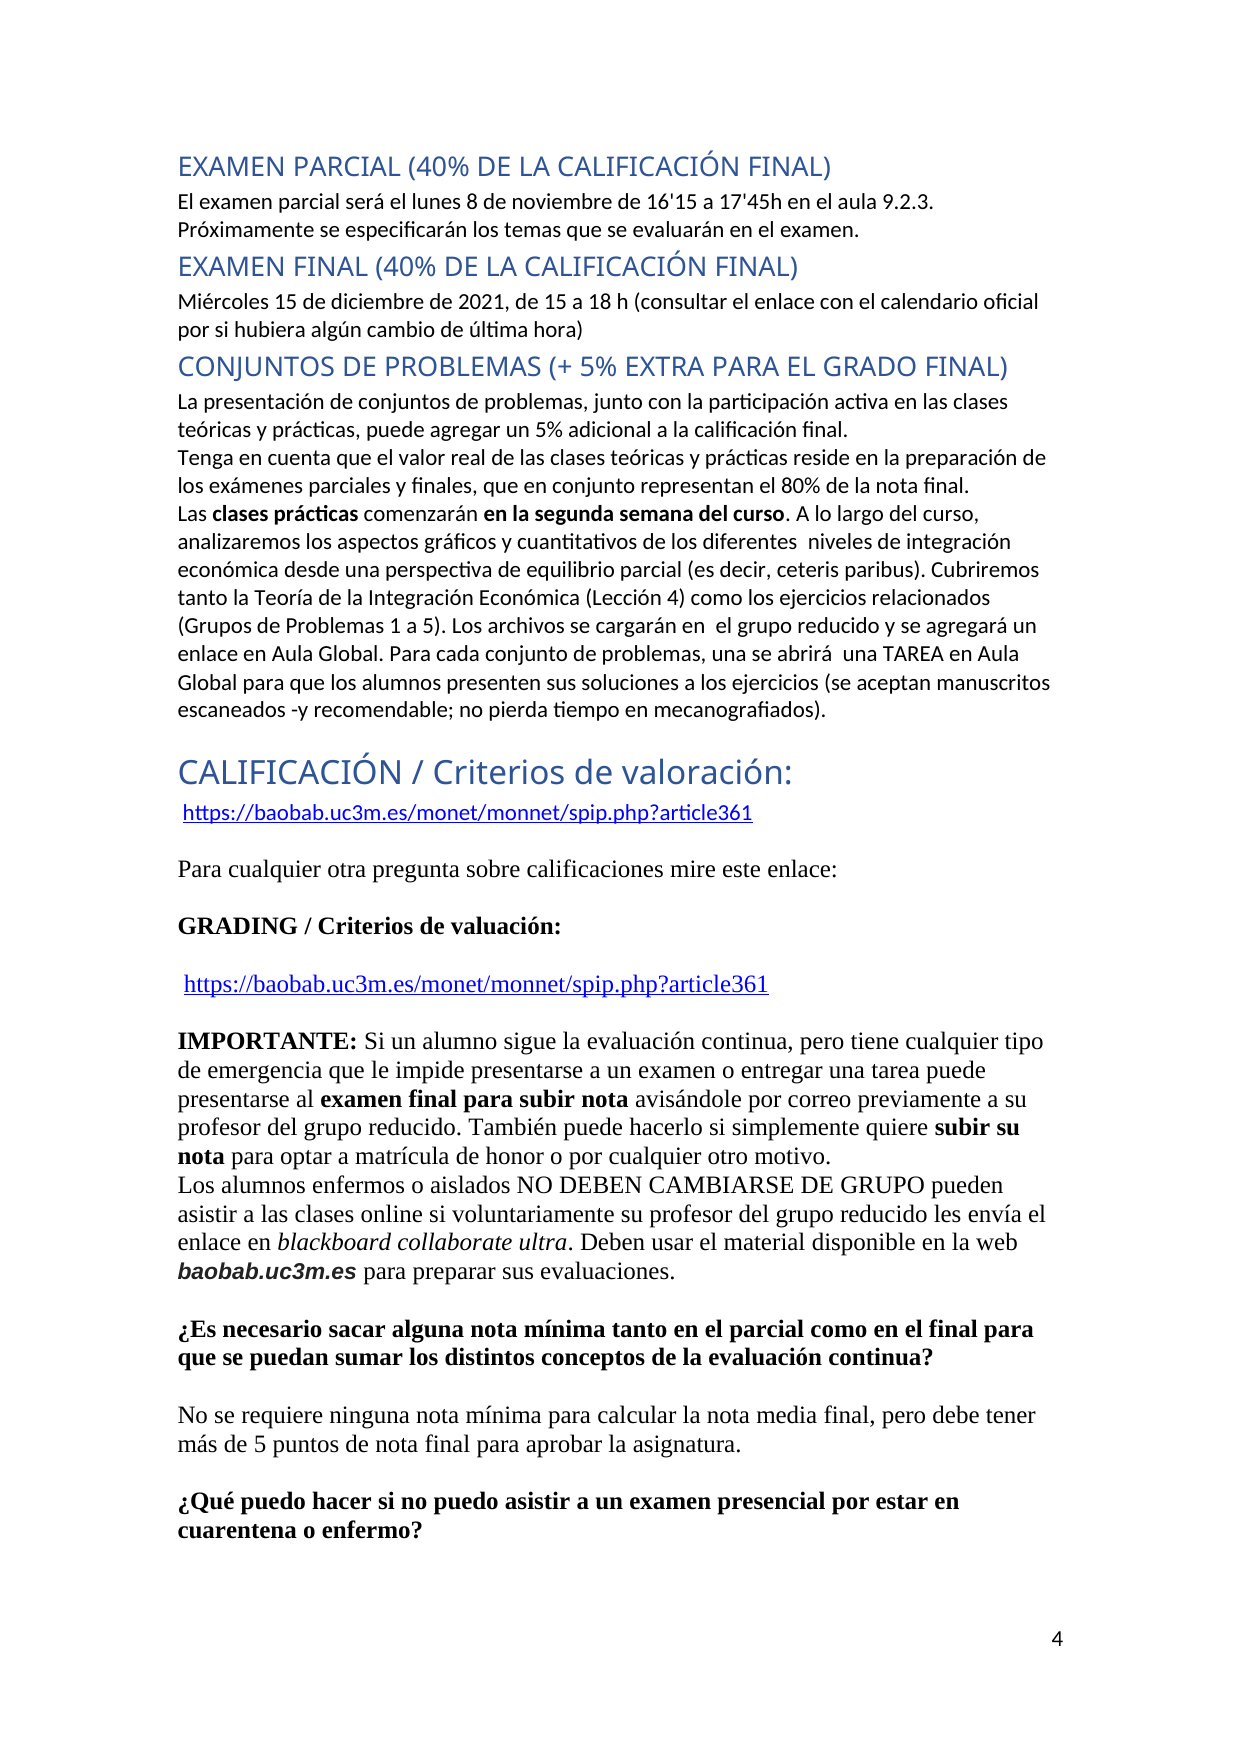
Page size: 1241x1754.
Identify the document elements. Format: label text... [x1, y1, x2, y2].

text Las clases prácticas comenzarán en la segunda semana del curso. A lo largo del curso, analizaremos los aspectos gráficos y cuantitativos de los diferentes niveles de integración económica desde una perspectiva de equilibrio parcial (es decir, ceteris paribus). Cubriremos tanto la Teoría de la Integración Económica (Lección 4) como los ejercicios relacionados (Grupos de Problemas 1 a 5). Los archivos se cargarán en el grupo reducido y se agregará un enlace en Aula Global. Para cada conjunto de problemas, una se abrirá una TAREA en Aula Global para que los alumnos presenten sus soluciones a los ejercicios (se aceptan manuscritos escaneados -y recomendable; no pierda tiempo en mecanografiados). [177, 499, 1063, 724]
text El examen parcial será el lunes 8 de noviembre de 16'15 a 17'45h en el aula 9.2.3. Próximamente se especificarán los temas que se evaluarán en el examen. [177, 187, 1063, 243]
text ¿Qué puedo hacer si no puedo asistir a un examen presencial por estar en cuarentena o enfermo? [177, 1486, 1063, 1544]
text Miércoles 15 de diciembre de 2021, de 15 a 18 h (consultar el enlace con el calendario oficial por si hubiera algún cambio de última hora) [177, 287, 1063, 343]
text La presentación de conjuntos de problemas, junto con la participación activa en las clases teóricas y prácticas, puede agregar un 5% adicional a la calificación final. [177, 387, 1063, 443]
text https://baobab.uc3m.es/monet/monnet/spip.php?article361 [177, 798, 1063, 826]
subtitle EXAMEN FINAL (40% DE LA CALIFICACIÓN FINAL) [177, 248, 1063, 284]
text GRADING / Criterios de valuación: [177, 911, 1063, 940]
text No se requiere ninguna nota mínima para calcular la nota media final, pero debe tener más de 5 puntos de nota final para aprobar la asignatura. [177, 1400, 1063, 1457]
text Tenga en cuenta que el valor real de las clases teóricas y prácticas reside en la preparación de los exámenes parciales y finales, que en conjunto representan el 80% de la nota final. [177, 443, 1063, 499]
text https://baobab.uc3m.es/monet/monnet/spip.php?article361 [177, 969, 1063, 997]
text IMPORTANTE: Si un alumno sigue la evaluación continua, pero tiene cualquier tipo de emergencia que le impide presentarse a un examen o entregar una tarea puede presentarse al examen final para subir nota avisándole por correo previamente a su profesor del grupo reducido. También puede hacerlo si simplemente quiere subir su nota para optar a matrícula de honor o por cualquier otro motivo. [177, 1026, 1063, 1170]
text Los alumnos enfermos o aislados NO DEBEN CAMBIARSE DE GRUPO pueden asistir a las clases online si voluntariamente su profesor del grupo reducido les envía el enlace en blackboard collaborate ultra. Deben usar el material disponible en la web baobab.uc3m.es para preparar sus evaluaciones. [177, 1170, 1063, 1285]
subtitle EXAMEN PARCIAL (40% DE LA CALIFICACIÓN FINAL) [177, 148, 1063, 184]
text Para cualquier otra pregunta sobre calificaciones mire este enlace: [177, 854, 1063, 882]
subtitle CONJUNTOS DE PROBLEMAS (+ 5% EXTRA PARA EL GRADO FINAL) [177, 348, 1063, 384]
text ¿Es necesario sacar alguna nota mínima tanto en el parcial como en el final para que se puedan sumar los distintos conceptos de la evaluación continua? [177, 1314, 1063, 1371]
subtitle CALIFICACIÓN / Criterios de valoración: [177, 749, 1063, 794]
